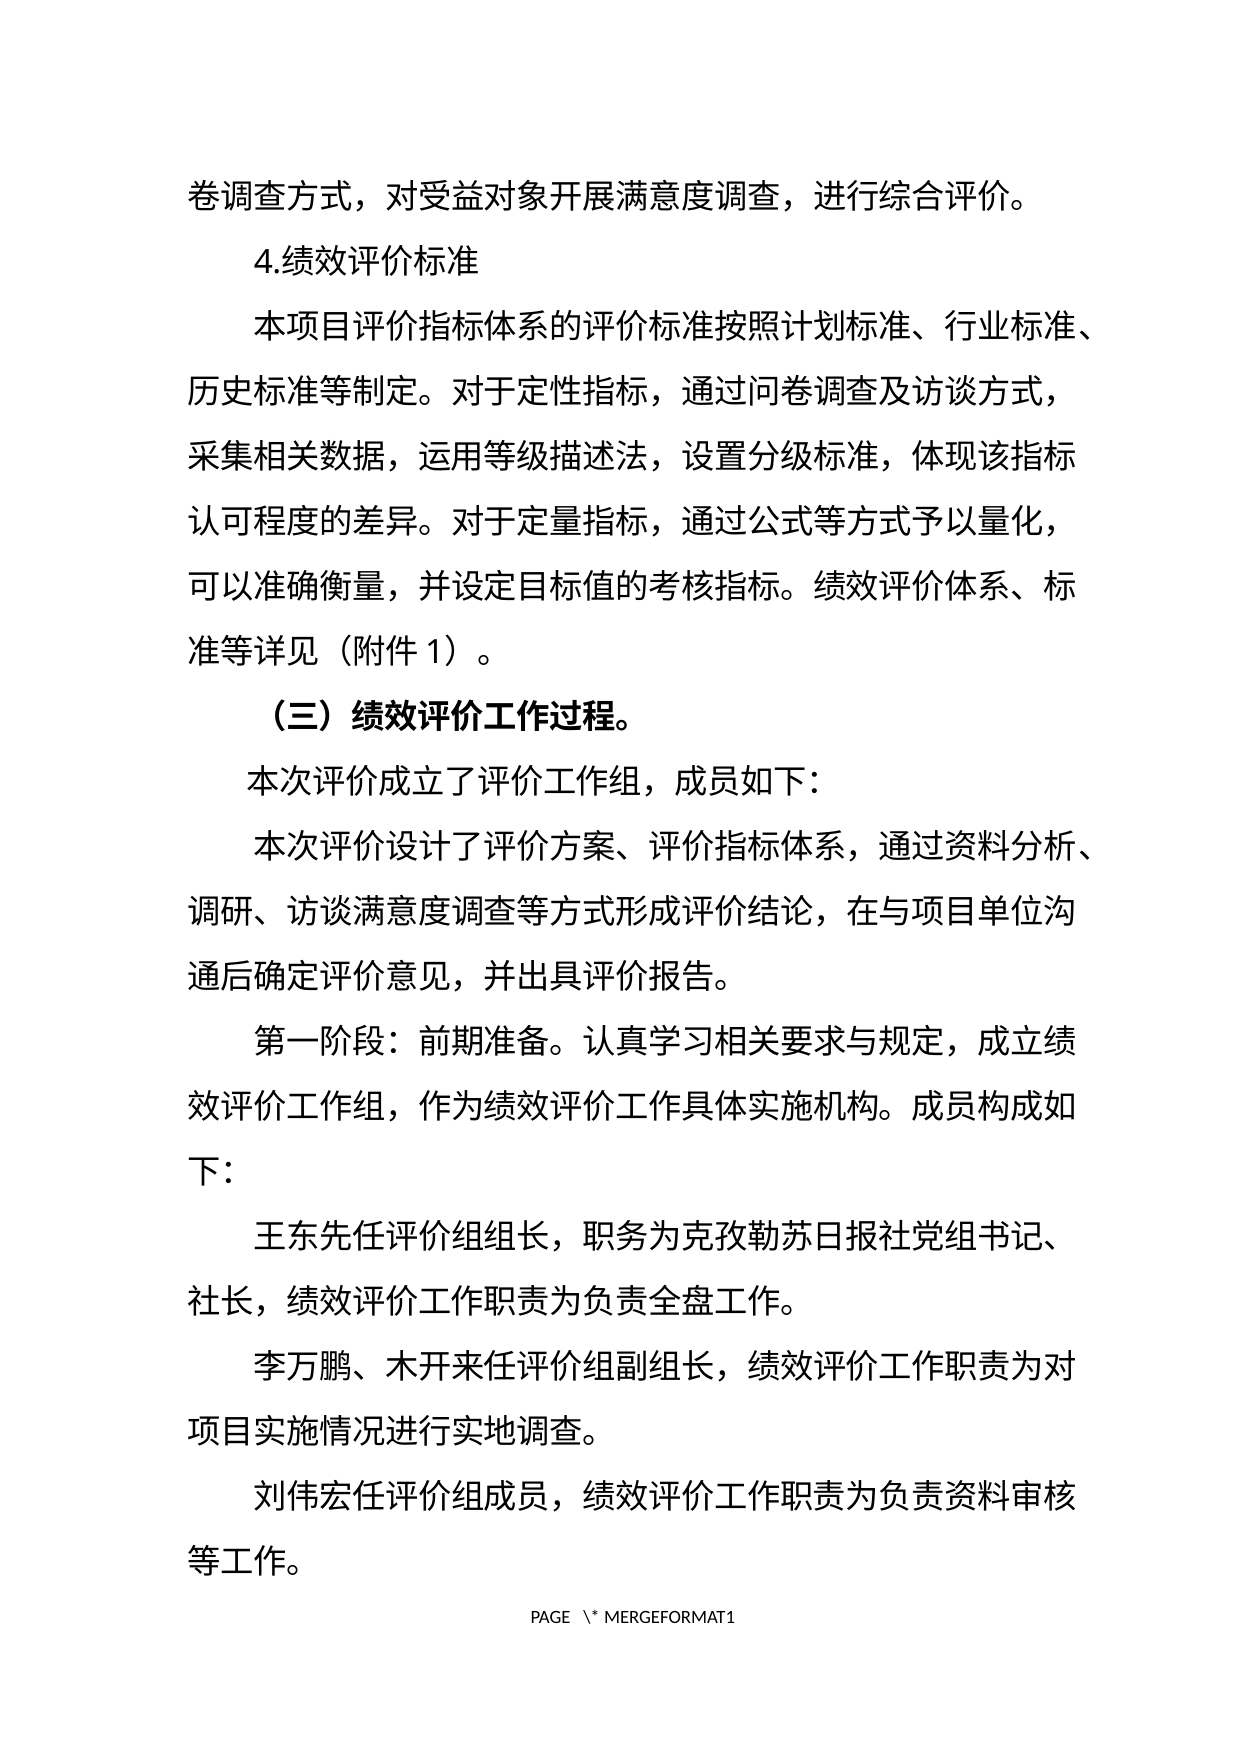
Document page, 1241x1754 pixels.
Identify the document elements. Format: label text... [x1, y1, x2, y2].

text （三）绩效评价工作过程。 [187, 682, 1078, 747]
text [187, 162, 1078, 682]
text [187, 747, 1078, 1592]
